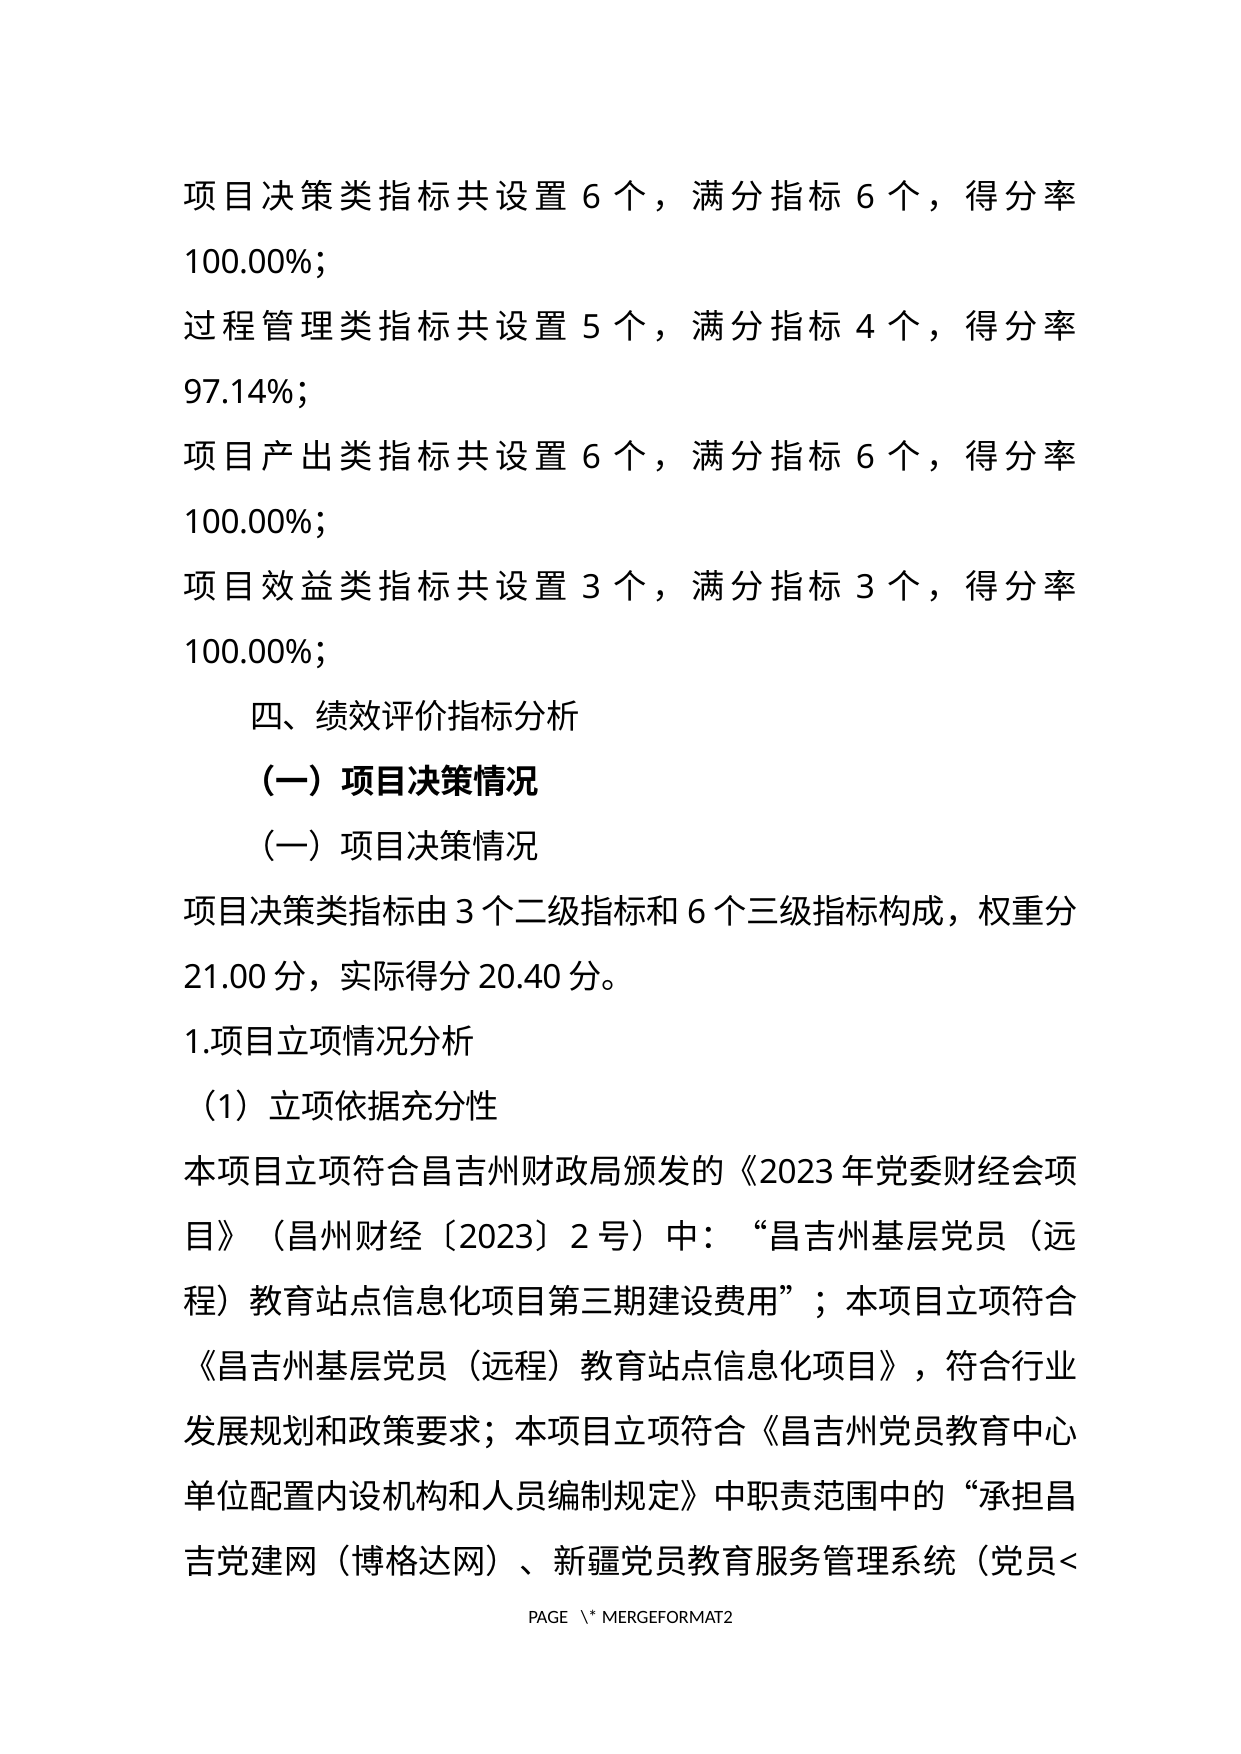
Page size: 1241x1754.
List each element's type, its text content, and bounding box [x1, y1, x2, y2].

text （一）项目决策情况 [183, 747, 1078, 812]
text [183, 162, 1078, 682]
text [183, 812, 1078, 1592]
text 四、绩效评价指标分析 [183, 682, 1078, 747]
